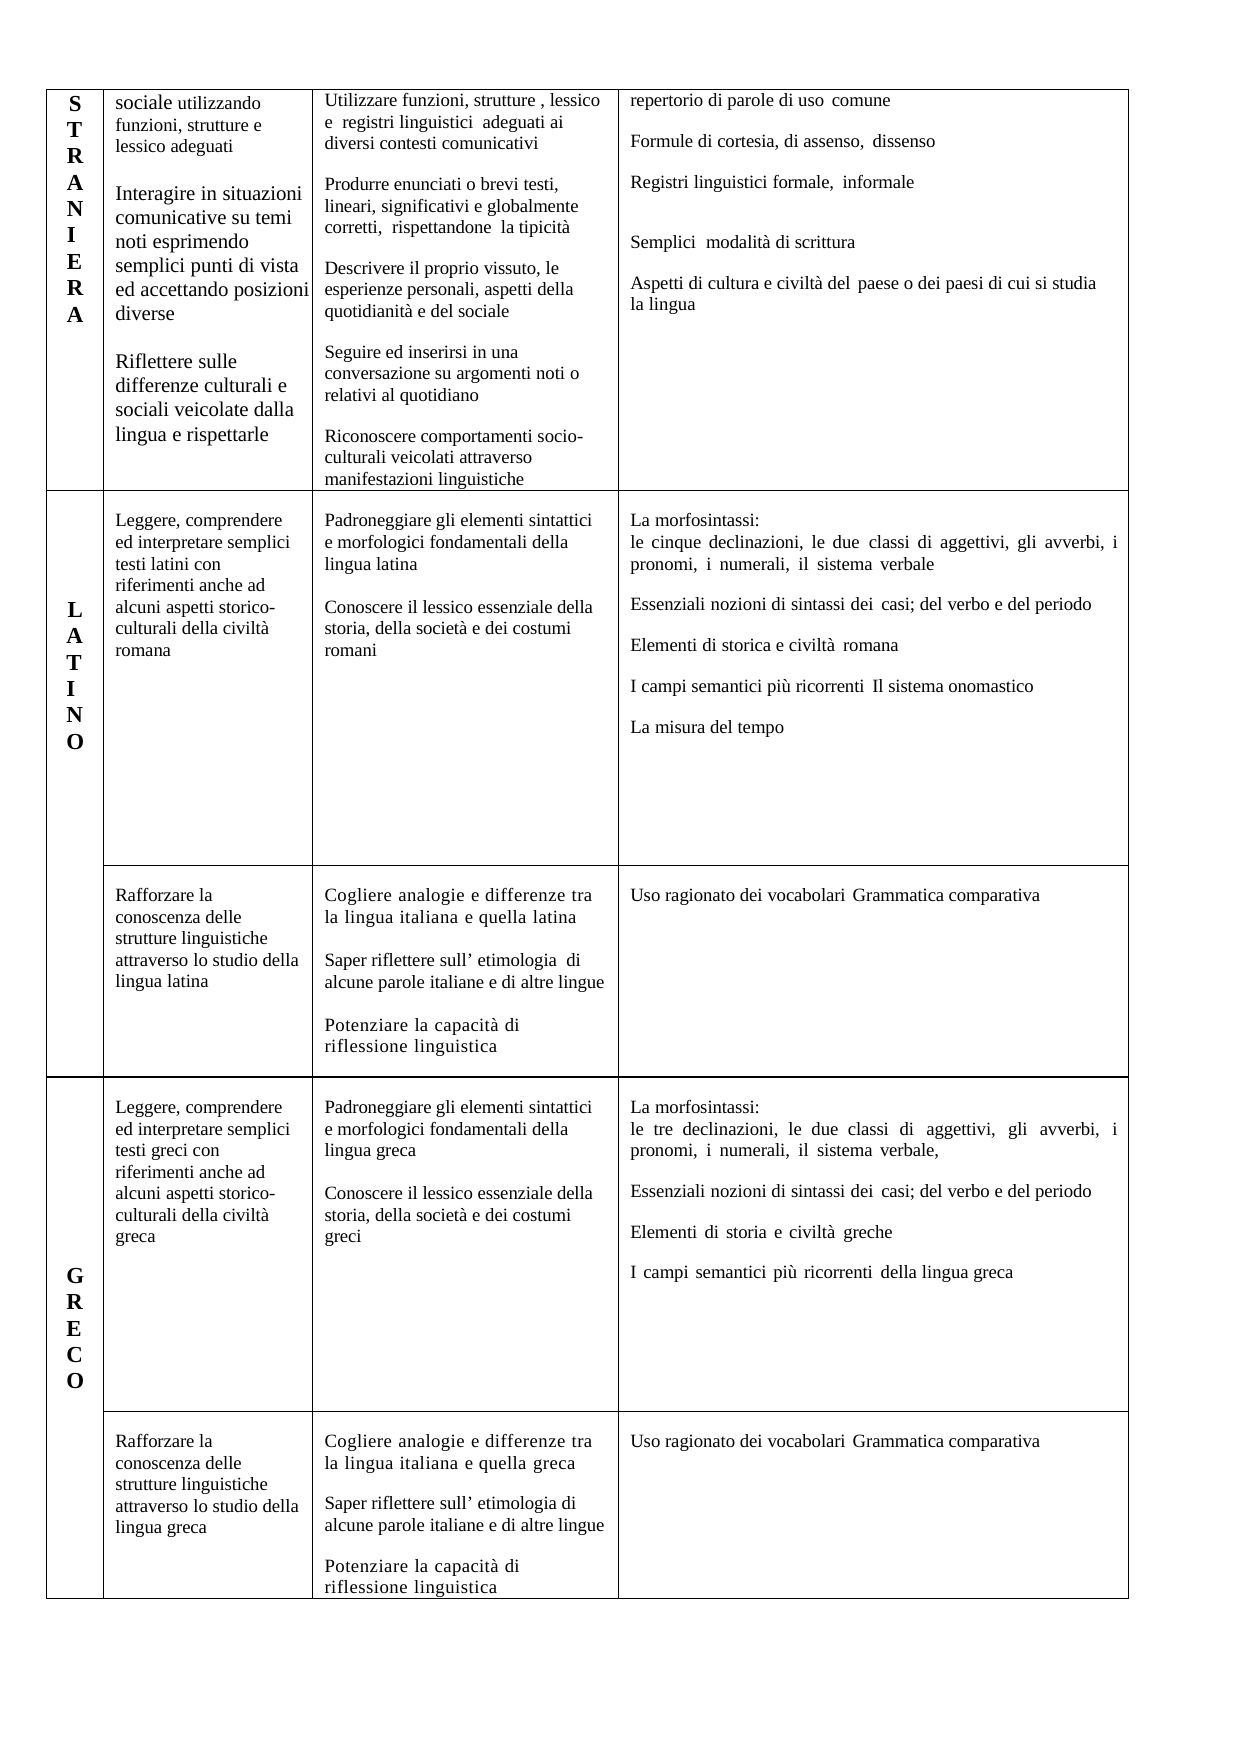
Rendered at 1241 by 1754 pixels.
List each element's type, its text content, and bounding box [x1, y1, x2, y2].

table_header repertorio di parole di uso comune Formule di cortesia, di assenso, dissenso Registri linguistici formale, informale Semplici modalità di scrittura Aspetti di cultura e civiltà del paese o dei paesi di cui si studia la lingua [619, 90, 1128, 490]
table_header Utilizzare funzioni, strutture , lessico e registri linguistici adeguati ai diversi contesti comunicativi Produrre enunciati o brevi testi, lineari, significativi e globalmente corretti, rispettandone la tipicità Descrivere il proprio vissuto, le esperienze personali, aspetti della quotidianità e del sociale Seguire ed inserirsi in una conversazione su argomenti noti o relativi al quotidiano Riconoscere comportamenti socio- culturali veicolati attraverso manifestazioni linguistiche [313, 90, 618, 490]
table_cell Padroneggiare gli elementi sintattici e morfologici fondamentali della lingua greca Conoscere il lessico essenziale della storia, della società e dei costumi greci [313, 1078, 618, 1411]
table_cell L A T I N O [47, 491, 103, 1076]
table_cell Padroneggiare gli elementi sintattici e morfologici fondamentali della lingua latina Conoscere il lessico essenziale della storia, della società e dei costumi romani [313, 491, 618, 864]
table_cell Rafforzare la conoscenza delle strutture linguistiche attraverso lo studio della lingua greca [104, 1412, 312, 1598]
table_cell Leggere, comprendere ed interpretare semplici testi greci con riferimenti anche ad alcuni aspetti storico- culturali della civiltà greca [104, 1078, 312, 1411]
table_cell Leggere, comprendere ed interpretare semplici testi latini con riferimenti anche ad alcuni aspetti storico- culturali della civiltà romana [104, 491, 312, 864]
table_header S T R A N I E R A [47, 90, 103, 490]
table_cell La morfosintassi: le cinque declinazioni, le due classi di aggettivi, gli avverbi, i pronomi, i numerali, il sistema verbale Essenziali nozioni di sintassi dei casi; del verbo e del periodo Elementi di storica e civiltà romana I campi semantici più ricorrenti Il sistema onomastico La misura del tempo [619, 491, 1128, 864]
table_cell Cogliere analogie e differenze tra la lingua italiana e quella greca Saper riflettere sull’ etimologia di alcune parole italiane e di altre lingue Potenziare la capacità di riflessione linguistica [313, 1412, 618, 1598]
table_cell Cogliere analogie e differenze tra la lingua italiana e quella latina Saper riflettere sull’ etimologia di alcune parole italiane e di altre lingue Potenziare la capacità di riflessione linguistica [313, 866, 618, 1076]
table_cell G R E C O [47, 1078, 103, 1598]
table_cell Uso ragionato dei vocabolari Grammatica comparativa [619, 1412, 1128, 1598]
table_header sociale utilizzando funzioni, strutture e lessico adeguati Interagire in situazioni comunicative su temi noti esprimendo semplici punti di vista ed accettando posizioni diverse Riflettere sulle differenze culturali e sociali veicolate dalla lingua e rispettarle [104, 90, 312, 490]
table_cell Uso ragionato dei vocabolari Grammatica comparativa [619, 866, 1128, 1076]
table_cell La morfosintassi: le tre declinazioni, le due classi di aggettivi, gli avverbi, i pronomi, i numerali, il sistema verbale, Essenziali nozioni di sintassi dei casi; del verbo e del periodo Elementi di storia e civiltà greche I campi semantici più ricorrenti della lingua greca [619, 1078, 1128, 1411]
table_cell Rafforzare la conoscenza delle strutture linguistiche attraverso lo studio della lingua latina [104, 866, 312, 1076]
